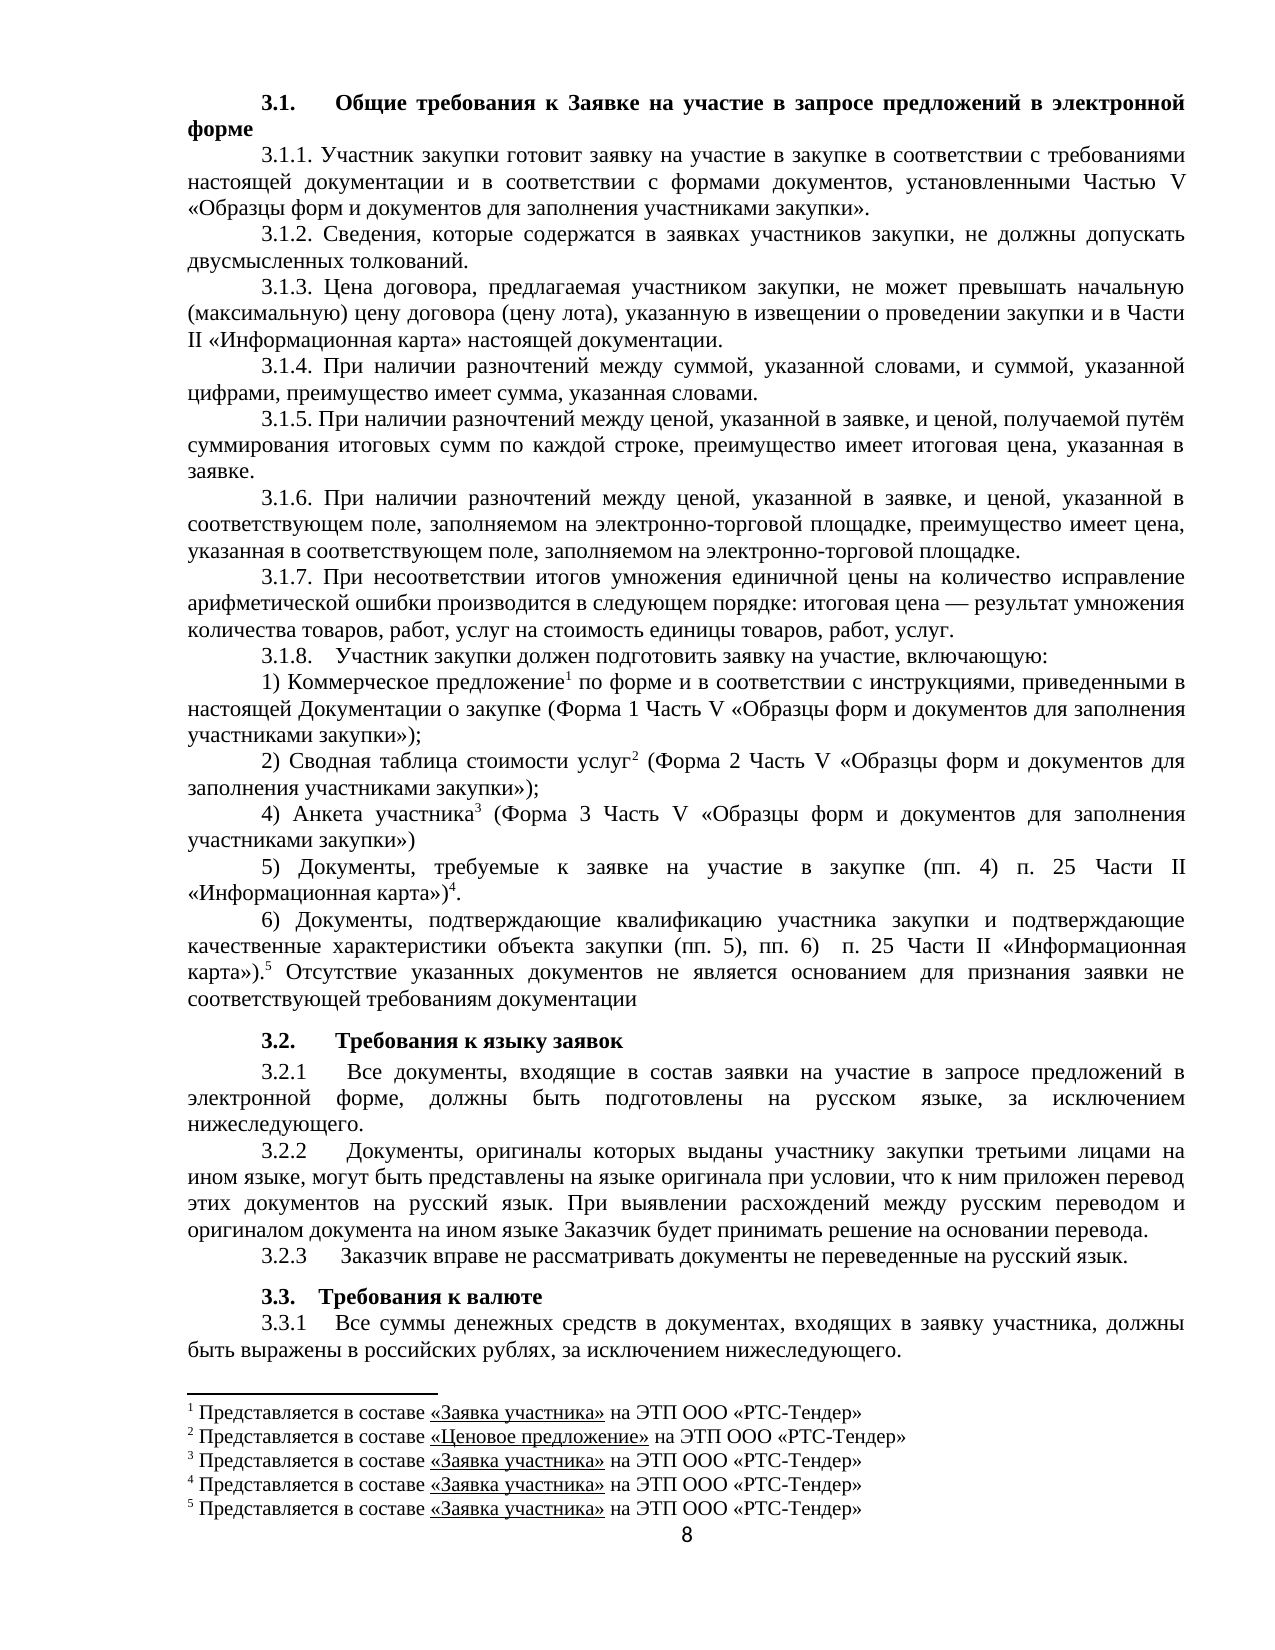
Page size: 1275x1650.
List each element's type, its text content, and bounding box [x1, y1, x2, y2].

text 3.3. Требования к валюте [187, 1283, 1186, 1309]
text 3.1.1. Участник закупки готовит заявку на участие в закупке в соответствии с требованиями настоящей документации и в соответствии с формами документов, установленными Частью V «Образцы форм и документов для заполнения участниками закупки». [187, 141, 1186, 220]
text 3.2. Требования к языку заявок [187, 1027, 1186, 1054]
text 6) Документы, подтверждающие квалификацию участника закупки и подтверждающие качественные характеристики объекта закупки (пп. 5), пп. 6) п. 25 Части II «Информационная карта»). Отсутствие указанных документов не является основанием для признания заявки не соответствующей требованиям документации [187, 906, 1186, 1011]
text 3.1. Общие требования к Заявке на участие в запросе предложений в электронной форме [187, 89, 1186, 141]
text 2) Сводная таблица стоимости услуг (Форма 2 Часть V «Образцы форм и документов для заполнения участниками закупки»); [187, 747, 1186, 800]
text 3.1.8. Участник закупки должен подготовить заявку на участие, включающую: [187, 642, 1186, 668]
text 3.1.4. При наличии разночтений между суммой, указанной словами, и суммой, указанной цифрами, преимущество имеет сумма, указанная словами. [187, 352, 1186, 405]
text 3.1.5. При наличии разночтений между ценой, указанной в заявке, и ценой, получаемой путём суммирования итоговых сумм по каждой строке, преимущество имеет итоговая цена, указанная в заявке. [187, 405, 1186, 484]
text 4) Анкета участника (Форма 3 Часть V «Образцы форм и документов для заполнения участниками закупки») [187, 800, 1186, 853]
text 5) Документы, требуемые к заявке на участие в закупке (пп. 4) п. 25 Части II «Информационная карта»). [187, 853, 1186, 906]
text 3.3.1 Все суммы денежных средств в документах, входящих в заявку участника, должны быть выражены в российских рублях, за исключением нижеследующего. [187, 1309, 1186, 1362]
text 3.1.3. Цена договора, предлагаемая участником закупки, не может превышать начальную (максимальную) цену договора (цену лота), указанную в извещении о проведении закупки и в Части II «Информационная карта» настоящей документации. [187, 273, 1186, 352]
text 3.1.2. Сведения, которые содержатся в заявках участников закупки, не должны допускать двусмысленных толкований. [187, 220, 1186, 273]
text 3.2.1 Все документы, входящие в состав заявки на участие в запросе предложений в электронной форме, должны быть подготовлены на русском языке, за исключением нижеследующего. [187, 1058, 1186, 1137]
text 3.1.7. При несоответствии итогов умножения единичной цены на количество исправление арифметической ошибки производится в следующем порядке: итоговая цена — результат умножения количества товаров, работ, услуг на стоимость единицы товаров, работ, услуг. [187, 563, 1186, 642]
text 3.2.3 Заказчик вправе не рассматривать документы не переведенные на русский язык. [187, 1242, 1186, 1268]
text 1) Коммерческое предложение по форме и в соответствии с инструкциями, приведенными в настоящей Документации о закупке (Форма 1 Часть V «Образцы форм и документов для заполнения участниками закупки»); [187, 668, 1186, 747]
text 3.1.6. При наличии разночтений между ценой, указанной в заявке, и ценой, указанной в соответствующем поле, заполняемом на электронно-торговой площадке, преимущество имеет цена, указанная в соответствующем поле, заполняемом на электронно-торговой площадке. [187, 484, 1186, 563]
text 3.2.2 Документы, оригиналы которых выданы участнику закупки третьими лицами на ином языке, могут быть представлены на языке оригинала при условии, что к ним приложен перевод этих документов на русский язык. При выявлении расхождений между русским переводом и оригиналом документа на ином языке Заказчик будет принимать решение на основании перевода. [187, 1137, 1186, 1242]
